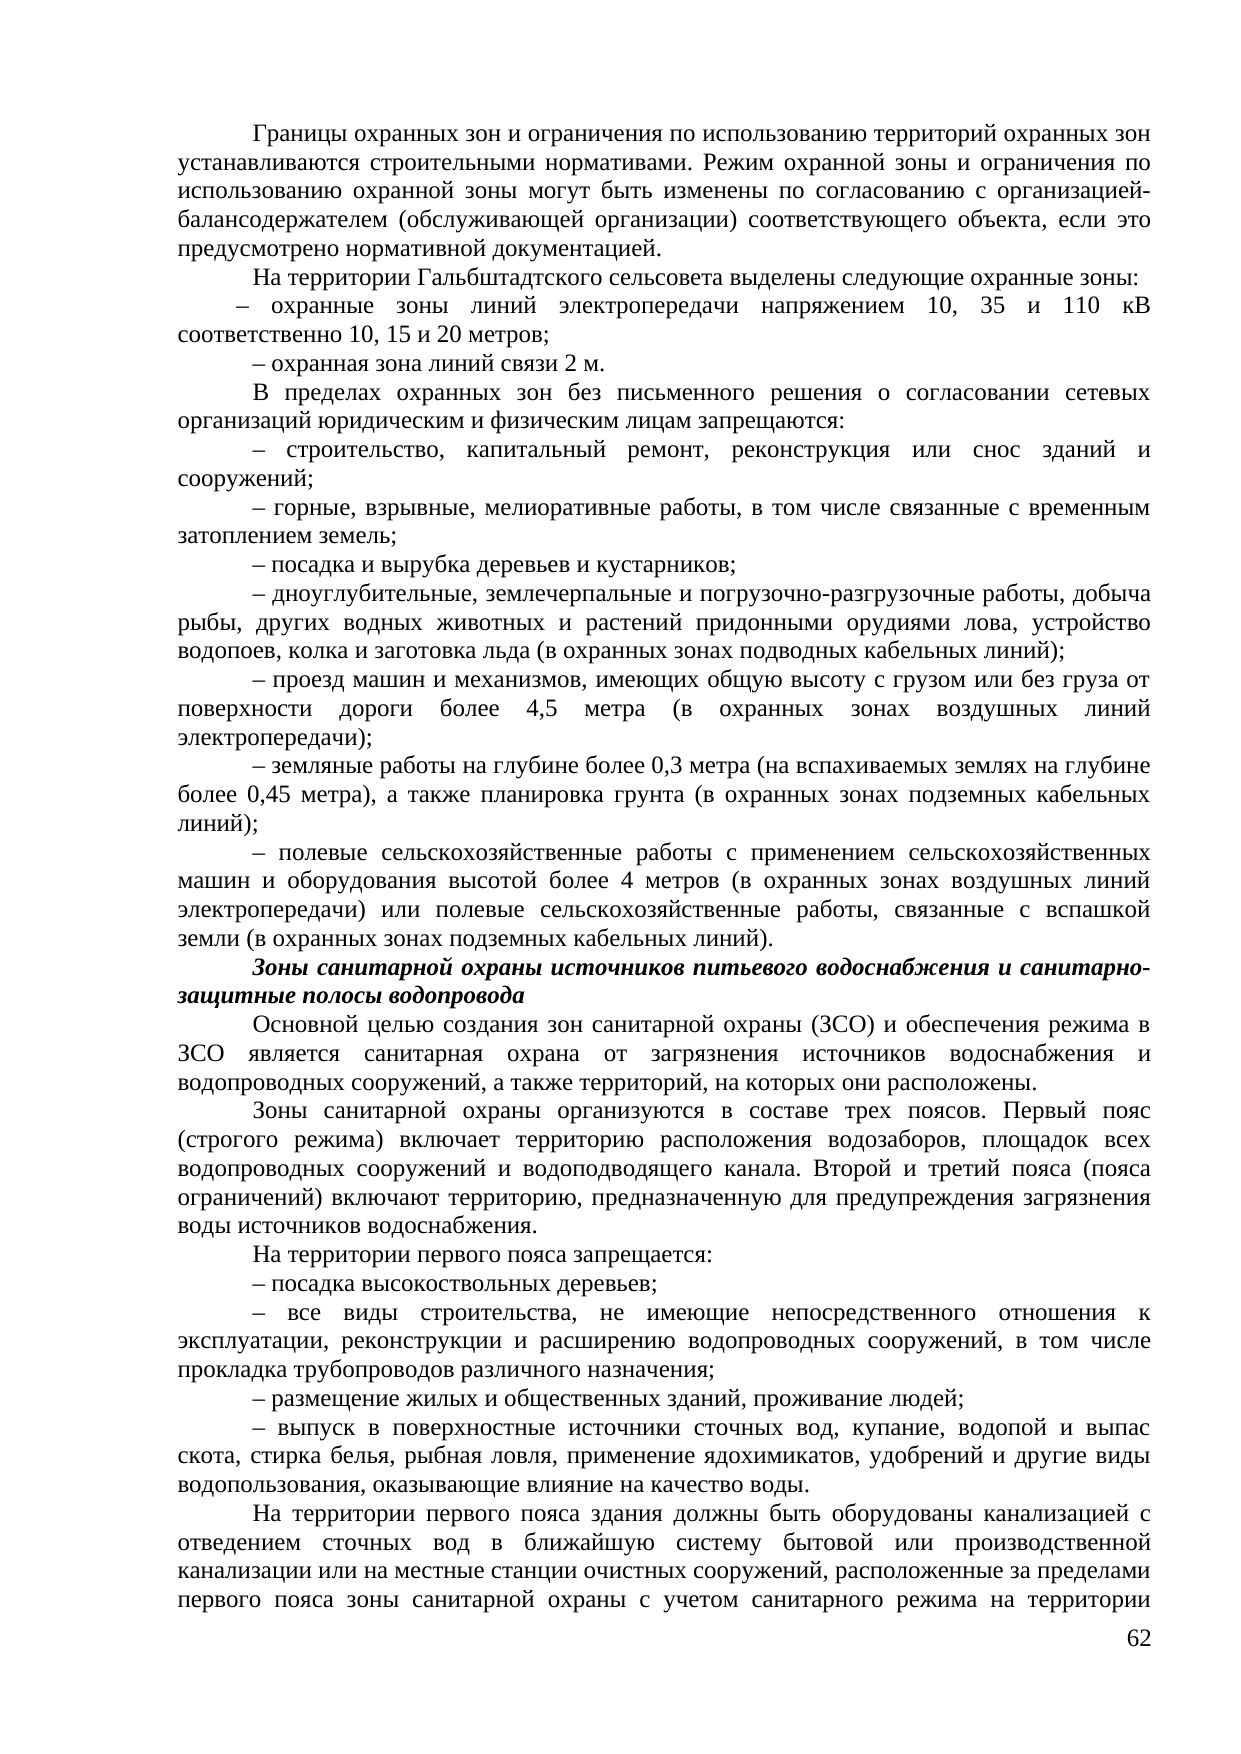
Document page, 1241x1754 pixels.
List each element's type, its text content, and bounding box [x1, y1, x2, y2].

text – размещение жилых и общественных зданий, проживание людей; [177, 1383, 1152, 1412]
text – посадка высокоствольных деревьев; [177, 1268, 1152, 1297]
text В пределах охранных зон без письменного решения о согласовании сетевых организаций юридическим и физическим лицам запрещаются: [177, 377, 1152, 434]
text – полевые сельскохозяйственные работы с применением сельскохозяйственных машин и оборудования высотой более 4 метров (в охранных зонах воздушных линий электропередачи) или полевые сельскохозяйственные работы, связанные с вспашкой земли (в охранных зонах подземных кабельных линий). [177, 837, 1152, 952]
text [177, 1498, 1152, 1613]
text – все виды строительства, не имеющие непосредственного отношения к эксплуатации, реконструкции и расширению водопроводных сооружений, в том числе прокладка трубопроводов различного назначения; [177, 1297, 1152, 1383]
text – охранные зоны линий электропередачи напряжением 10, 35 и 110 кВ соответственно 10, 15 и 20 метров; [177, 291, 1152, 348]
text На территории Гальбштадтского сельсовета выделены следующие охранные зоны: [177, 262, 1152, 291]
text Границы охранных зон и ограничения по использованию территорий охранных зон устанавливаются строительными нормативами. Режим охранной зоны и ограничения по использованию охранной зоны могут быть изменены по согласованию с организацией-балансодержателем (обслуживающей организации) соответствующего объекта, если это предусмотрено нормативной документацией. [177, 118, 1152, 262]
text Основной целью создания зон санитарной охраны (ЗСО) и обеспечения режима в ЗСО является санитарная охрана от загрязнения источников водоснабжения и водопроводных сооружений, а также территорий, на которых они расположены. [177, 1009, 1152, 1096]
text – охранная зона линий связи 2 м. [177, 348, 1152, 377]
text – выпуск в поверхностные источники сточных вод, купание, водопой и выпас скота, стирка белья, рыбная ловля, применение ядохимикатов, удобрений и другие виды водопользования, оказывающие влияние на качество воды. [177, 1412, 1152, 1498]
text – земляные работы на глубине более 0,3 метра (на вспахиваемых землях на глубине более 0,45 метра), а также планировка грунта (в охранных зонах подземных кабельных линий); [177, 751, 1152, 837]
text На территории первого пояса запрещается: [177, 1239, 1152, 1268]
text – строительство, капитальный ремонт, реконструкция или снос зданий и сооружений; [177, 434, 1152, 492]
text – проезд машин и механизмов, имеющих общую высоту с грузом или без груза от поверхности дороги более 4,5 метра (в охранных зонах воздушных линий электропередачи); [177, 664, 1152, 751]
text – горные, взрывные, мелиоративные работы, в том числе связанные с временным затоплением земель; [177, 492, 1152, 549]
text – дноуглубительные, землечерпальные и погрузочно-разгрузочные работы, добыча рыбы, других водных животных и растений придонными орудиями лова, устройство водопоев, колка и заготовка льда (в охранных зонах подводных кабельных линий); [177, 578, 1152, 664]
text Зоны санитарной охраны источников питьевого водоснабжения и санитарно-защитные полосы водопровода [177, 952, 1152, 1009]
text Зоны санитарной охраны организуются в составе трех поясов. Первый пояс (строгого режима) включает территорию расположения водозаборов, площадок всех водопроводных сооружений и водоподводящего канала. Второй и третий пояса (пояса ограничений) включают территорию, предназначенную для предупреждения загрязнения воды источников водоснабжения. [177, 1096, 1152, 1239]
text – посадка и вырубка деревьев и кустарников; [177, 549, 1152, 578]
